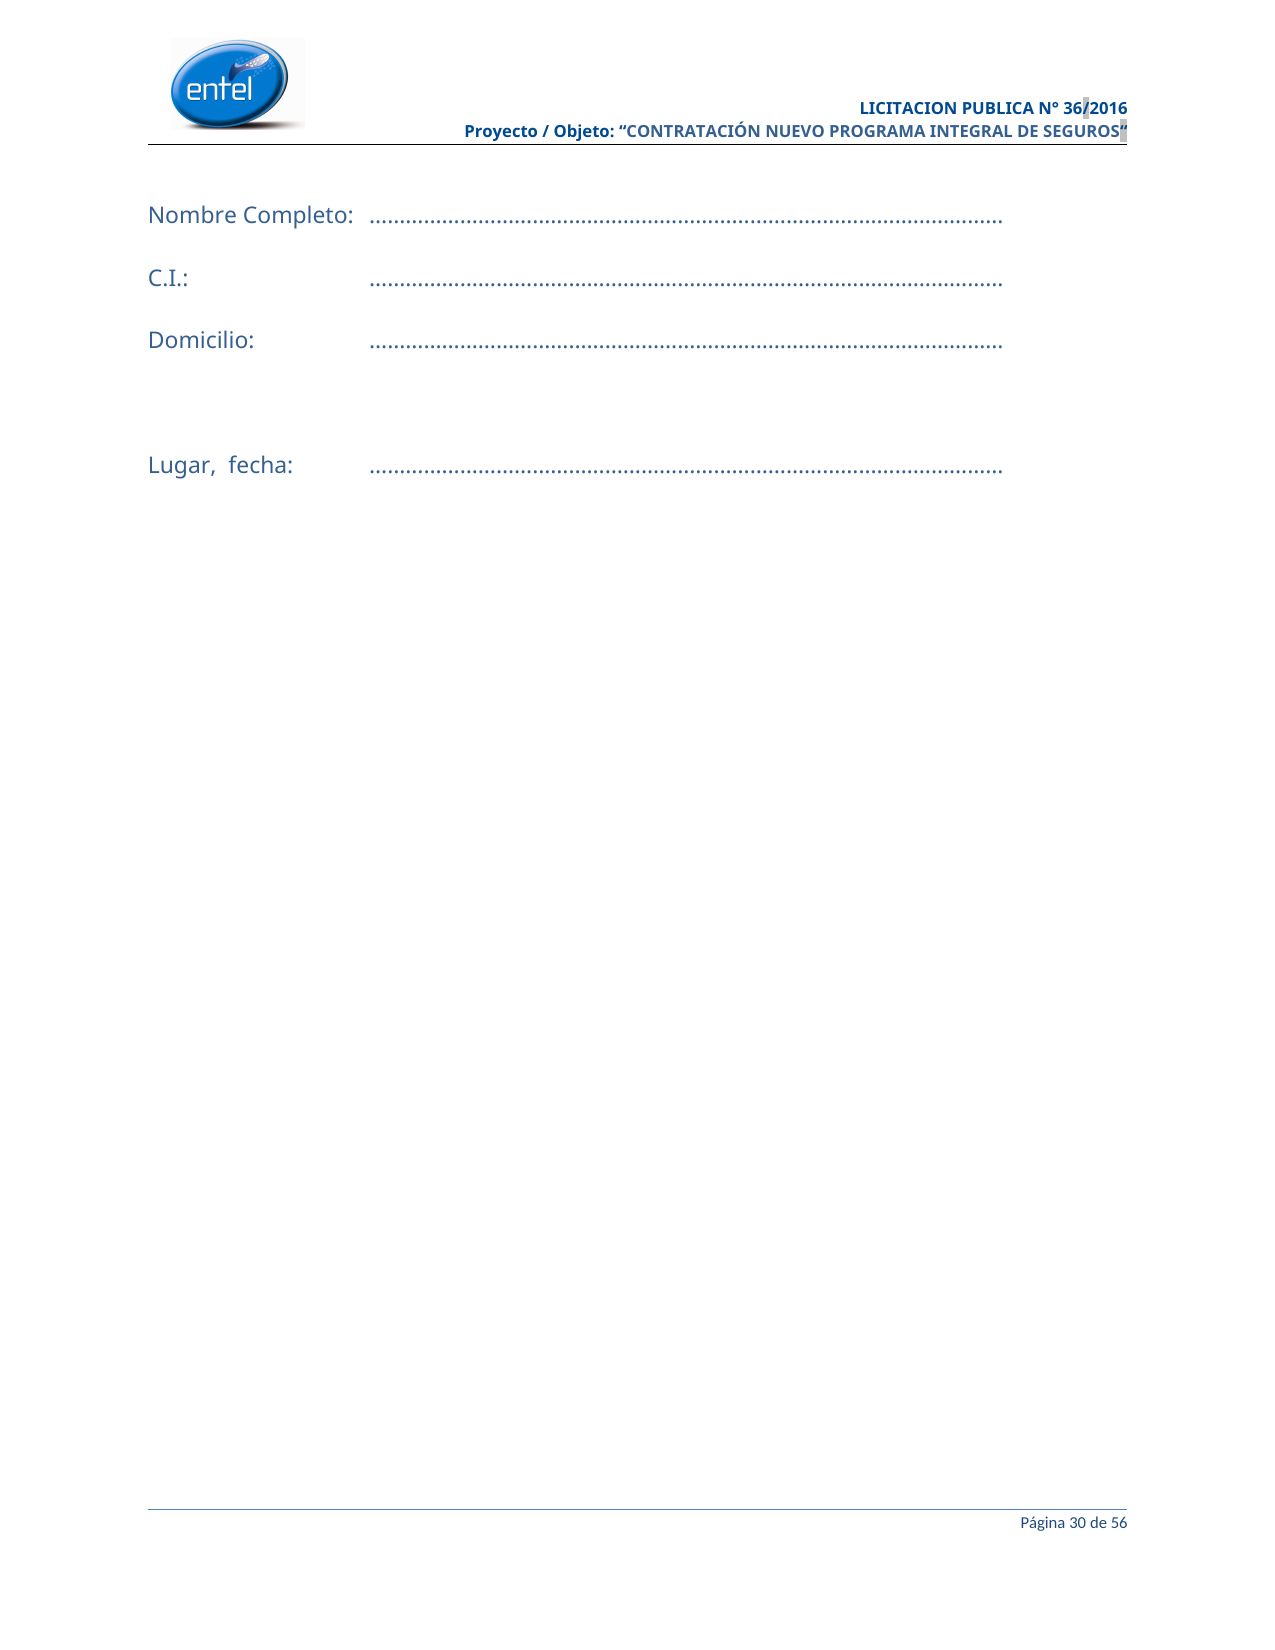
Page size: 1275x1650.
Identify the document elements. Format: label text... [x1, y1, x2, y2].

text Lugar, fecha: …………………………………………………………………………………………… [148, 449, 1127, 480]
text C.I.: …………………………………………………………………………………………… [148, 262, 1127, 293]
text Domicilio: …………………………………………………………………………………………… [148, 324, 1127, 355]
text Nombre Completo: …………………………………………………………………………………………… [148, 199, 1127, 230]
picture [170, 38, 305, 130]
